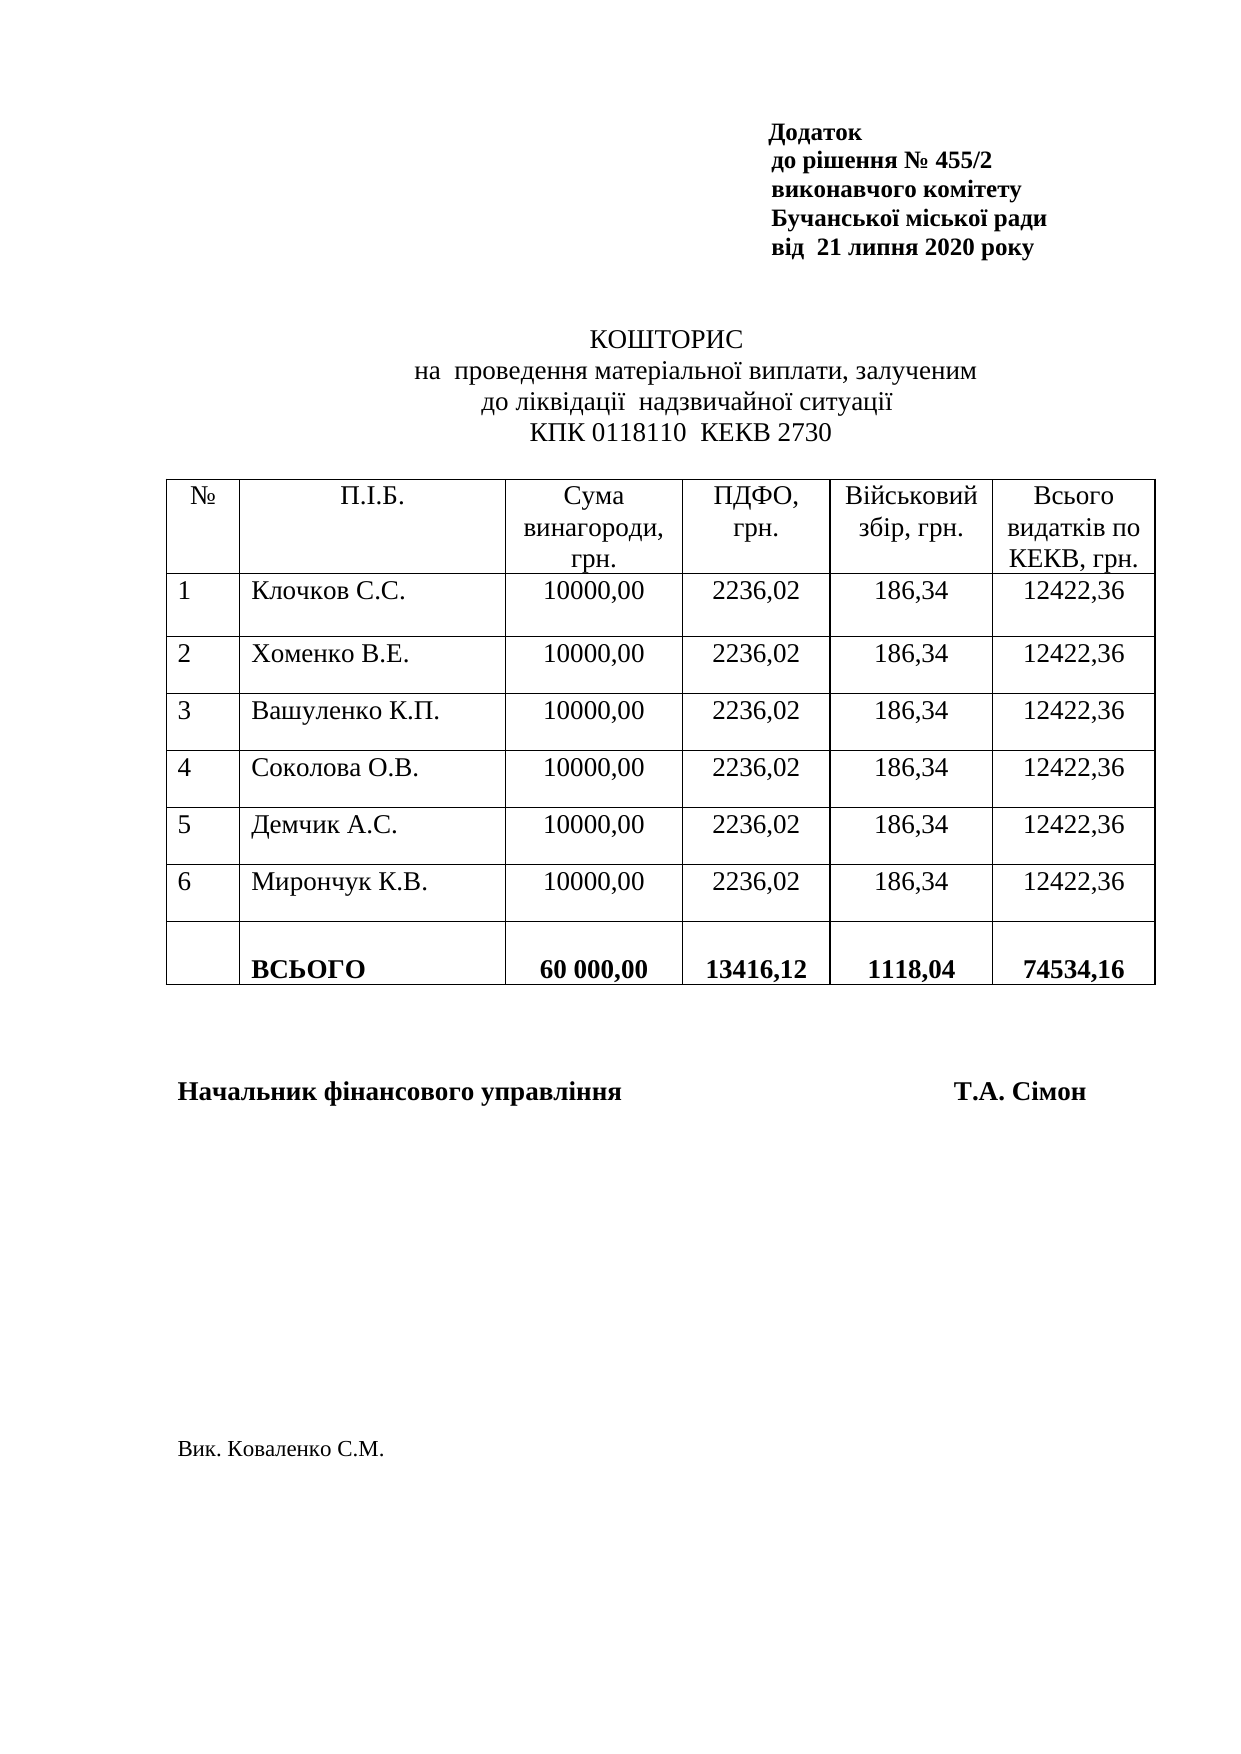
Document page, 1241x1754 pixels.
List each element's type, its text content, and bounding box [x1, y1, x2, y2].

table_cell 186,34 [831, 808, 992, 864]
table_cell 2236,02 [683, 751, 829, 807]
table_cell 186,34 [831, 751, 992, 807]
table_cell 186,34 [831, 694, 992, 750]
table_cell 2236,02 [683, 694, 829, 750]
text КОШТОРИС [177, 323, 1167, 354]
table_cell Вашуленко К.П. [240, 694, 505, 750]
table_cell 3 [167, 694, 239, 750]
table_cell 5 [167, 808, 239, 864]
table_cell Хоменко В.Е. [240, 637, 505, 693]
table_cell 2 [167, 637, 239, 693]
table_cell 10000,00 [506, 865, 682, 921]
table_cell 12422,36 [993, 751, 1154, 807]
text від 21 липня 2020 року [177, 232, 1167, 260]
table_cell 12422,36 [993, 808, 1154, 864]
table_header Всього видатків по КЕКВ, грн. [993, 480, 1154, 573]
table_cell 2236,02 [683, 808, 829, 864]
table_header № [167, 480, 239, 573]
table_header Сума винагороди, грн. [506, 480, 682, 573]
table_cell Соколова О.В. [240, 751, 505, 807]
text КПК 0118110 КЕКВ 2730 [177, 416, 1167, 447]
table_cell 1118,04 [831, 922, 992, 984]
text на проведення матеріальної виплати, залученим [177, 354, 1167, 385]
table_cell 12422,36 [993, 574, 1154, 636]
table_header ПДФО, грн. [683, 480, 829, 573]
table_cell 60 000,00 [506, 922, 682, 984]
table_cell 1 [167, 574, 239, 636]
text Додаток [768, 117, 1167, 145]
table_cell 10000,00 [506, 808, 682, 864]
text Бучанської міської ради [177, 203, 1167, 232]
text виконавчого комітету [177, 174, 1167, 203]
table_cell 6 [167, 865, 239, 921]
table_cell 186,34 [831, 865, 992, 921]
table_cell 2236,02 [683, 637, 829, 693]
text до рішення № 455/2 [177, 145, 1167, 174]
table_cell 186,34 [831, 637, 992, 693]
table_cell Мирончук К.В. [240, 865, 505, 921]
table_cell Демчик А.С. [240, 808, 505, 864]
table_cell 12422,36 [993, 865, 1154, 921]
text до ліквідації надзвичайної ситуації [177, 385, 1167, 416]
table_cell 10000,00 [506, 637, 682, 693]
table_cell 12422,36 [993, 694, 1154, 750]
table_cell 186,34 [831, 574, 992, 636]
table_cell ВСЬОГО [240, 922, 505, 984]
table_cell 10000,00 [506, 751, 682, 807]
table_cell 74534,16 [993, 922, 1154, 984]
table_cell 4 [167, 751, 239, 807]
table_cell 2236,02 [683, 865, 829, 921]
table_cell 10000,00 [506, 574, 682, 636]
table_header Військовий збір, грн. [831, 480, 992, 573]
table_cell 13416,12 [683, 922, 829, 984]
table_cell 2236,02 [683, 574, 829, 636]
table_cell 12422,36 [993, 637, 1154, 693]
table_cell [167, 922, 239, 984]
text Вик. Коваленко С.М. [177, 1435, 1167, 1462]
table_cell Клочков С.С. [240, 574, 505, 636]
text Начальник фінансового управління Т.А. Сімон [177, 1075, 1167, 1106]
table_cell 10000,00 [506, 694, 682, 750]
table_header П.І.Б. [240, 480, 505, 573]
